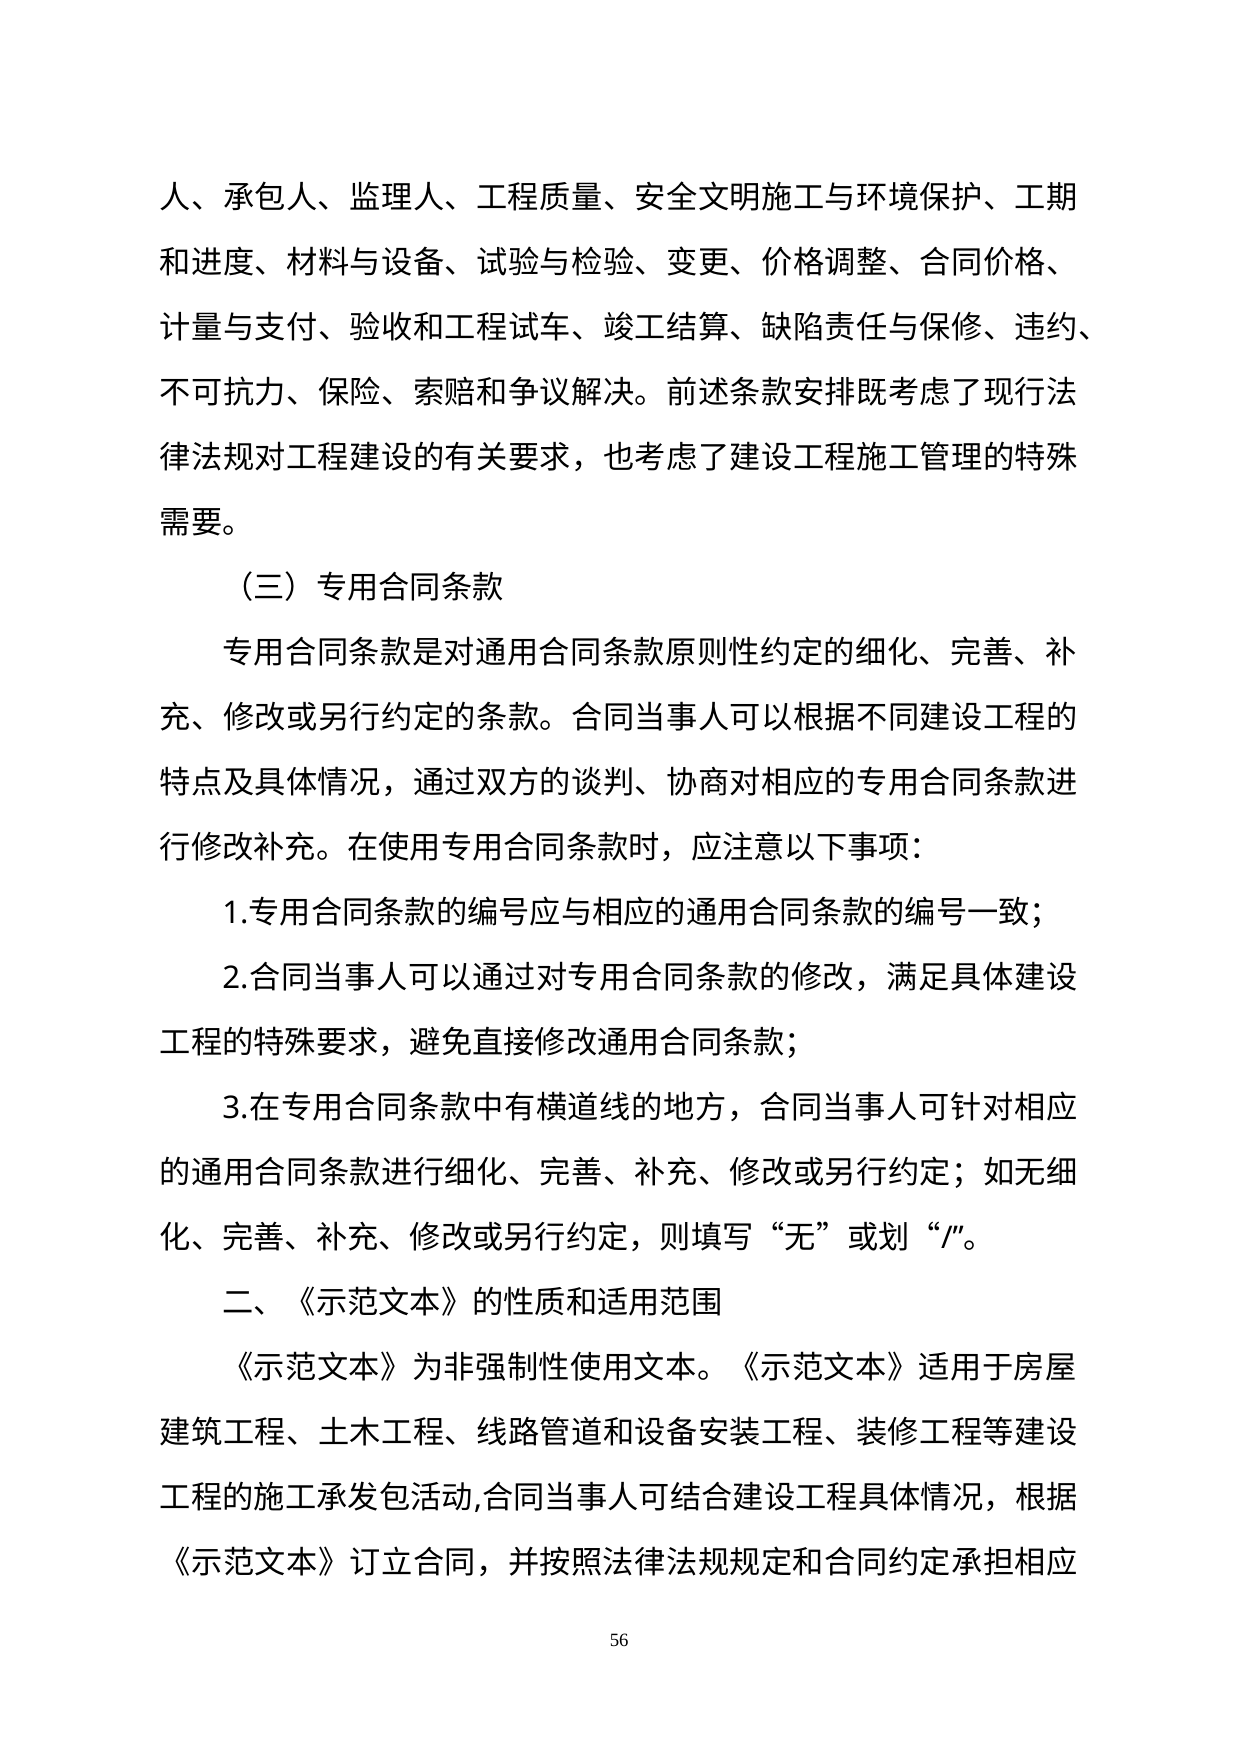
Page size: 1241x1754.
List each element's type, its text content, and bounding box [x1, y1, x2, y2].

text 2.合同当事人可以通过对专用合同条款的修改，满足具体建设工程的特殊要求，避免直接修改通用合同条款； [159, 942, 1078, 1072]
text 3.在专用合同条款中有横道线的地方，合同当事人可针对相应的通用合同条款进行细化、完善、补充、修改或另行约定；如无细化、完善、补充、修改或另行约定，则填写“无”或划“/”。 [159, 1072, 1078, 1267]
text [159, 162, 1078, 552]
text 二、《示范文本》的性质和适用范围 [159, 1267, 1078, 1332]
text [159, 1332, 1078, 1592]
text 1.专用合同条款的编号应与相应的通用合同条款的编号一致； [159, 877, 1075, 942]
text （三）专用合同条款 [159, 552, 1078, 617]
text 专用合同条款是对通用合同条款原则性约定的细化、完善、补充、修改或另行约定的条款。合同当事人可以根据不同建设工程的特点及具体情况，通过双方的谈判、协商对相应的专用合同条款进行修改补充。在使用专用合同条款时，应注意以下事项： [159, 617, 1078, 877]
